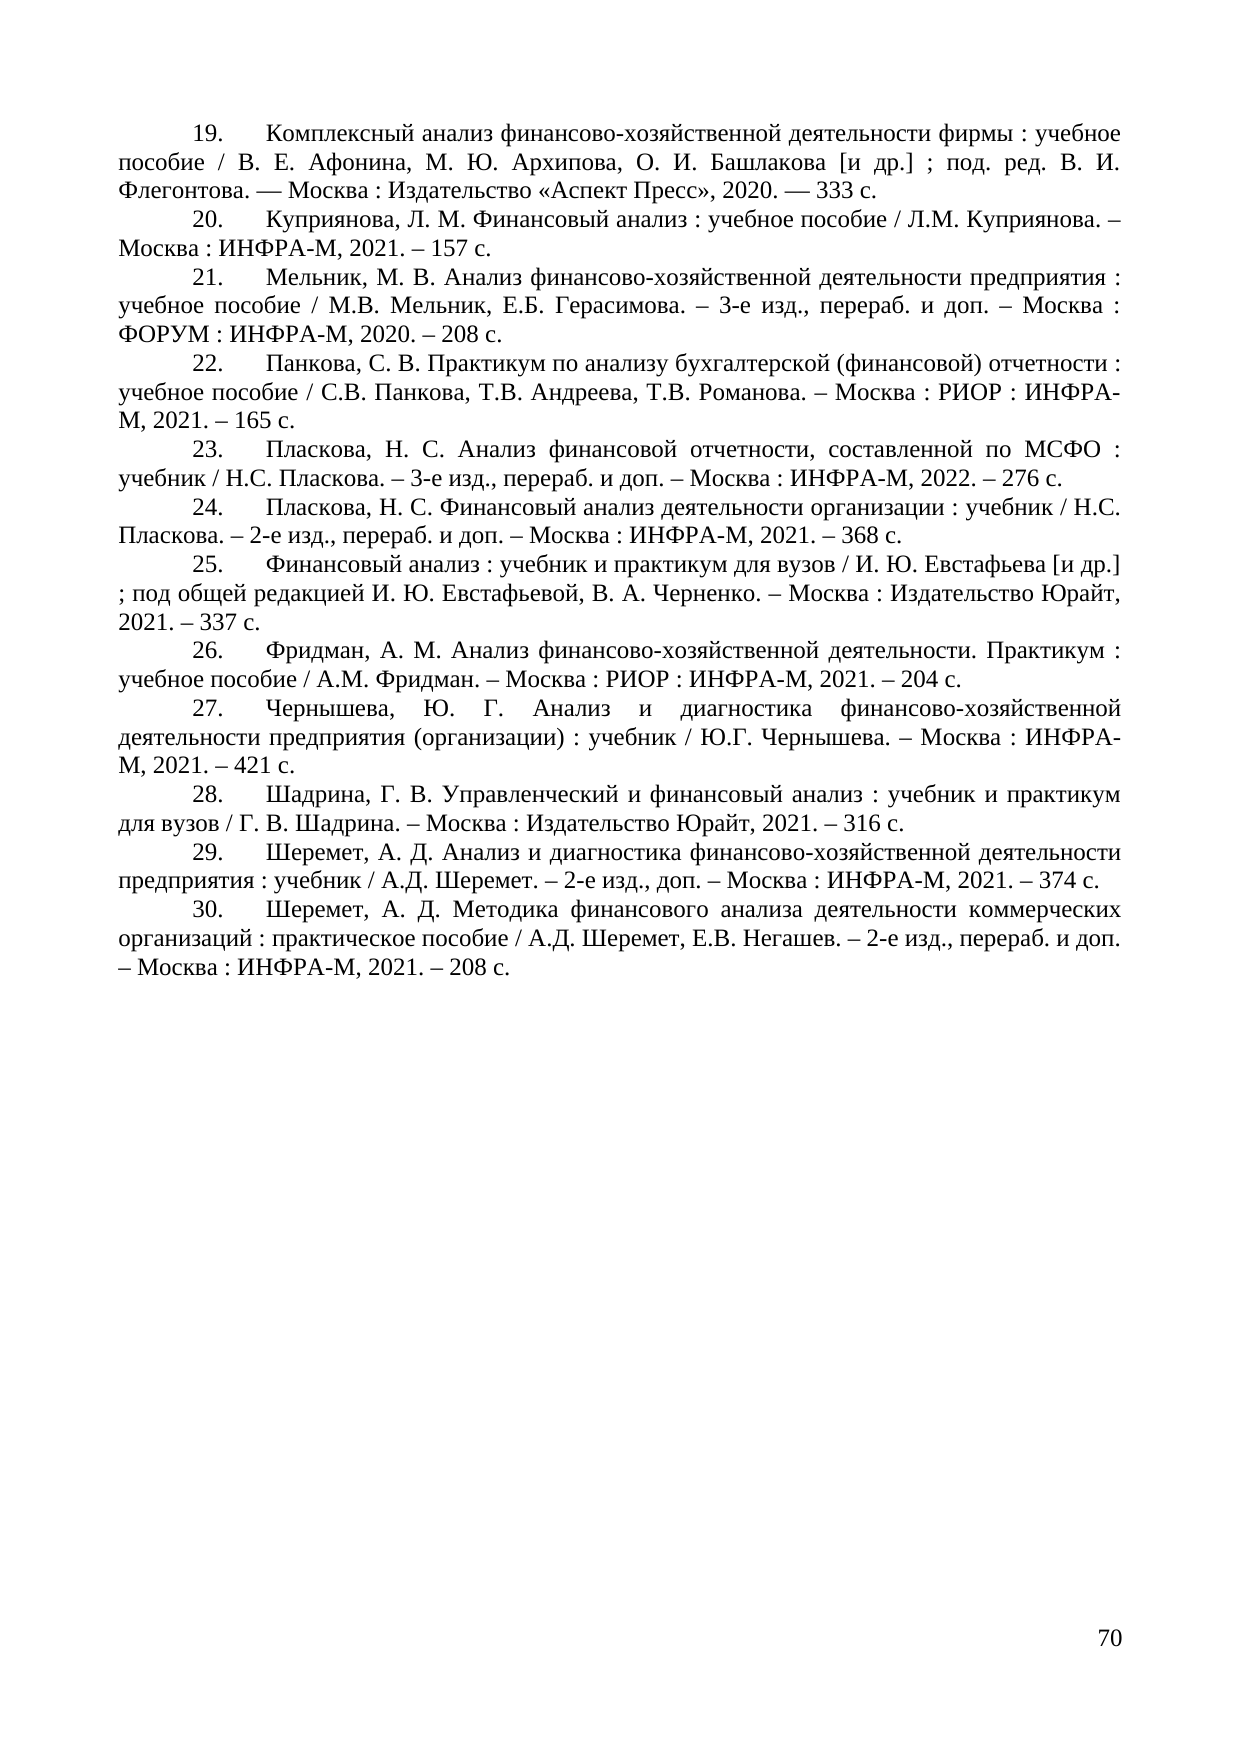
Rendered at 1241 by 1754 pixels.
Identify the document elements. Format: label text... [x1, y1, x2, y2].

list Шеремет, А. Д. Методика финансового анализа деятельности коммерческих организаций : практическое пособие / А.Д. Шеремет, Е.В. Негашев. – 2-е изд., перераб. и доп. – Москва : ИНФРА-М, 2021. – 208 с. [118, 894, 1122, 981]
list Комплексный анализ финансово-хозяйственной деятельности фирмы : учебное пособие / В. Е. Афонина, М. Ю. Архипова, О. И. Башлакова [и др.] ; под. ред. В. И. Флегонтова. — Москва : Издательство «Аспект Пресс», 2020. — 333 с. [118, 118, 1122, 204]
list Чернышева, Ю. Г. Анализ и диагностика финансово-хозяйственной деятельности предприятия (организации) : учебник / Ю.Г. Чернышева. – Москва : ИНФРА-М, 2021. – 421 с. [118, 693, 1122, 779]
list Мельник, М. В. Анализ финансово-хозяйственной деятельности предприятия : учебное пособие / М.В. Мельник, Е.Б. Герасимова. – 3-е изд., перераб. и доп. – Москва : ФОРУМ : ИНФРА-М, 2020. – 208 с. [118, 262, 1122, 348]
list Пласкова, Н. С. Анализ финансовой отчетности, составленной по МСФО : учебник / Н.С. Пласкова. – 3-е изд., перераб. и доп. – Москва : ИНФРА-М, 2022. – 276 c. [118, 434, 1122, 492]
list Финансовый анализ : учебник и практикум для вузов / И. Ю. Евстафьева [и др.] ; под общей редакцией И. Ю. Евстафьевой, В. А. Черненко. – Москва : Издательство Юрайт, 2021. – 337 с. [118, 549, 1122, 636]
list Куприянова, Л. М. Финансовый анализ : учебное пособие / Л.М. Куприянова. – Москва : ИНФРА-М, 2021. – 157 с. [118, 204, 1122, 262]
list Шеремет, А. Д. Анализ и диагностика финансово-хозяйственной деятельности предприятия : учебник / А.Д. Шеремет. – 2-е изд., доп. – Москва : ИНФРА-М, 2021. – 374 с. [118, 837, 1122, 894]
list Пласкова, Н. С. Финансовый анализ деятельности организации : учебник / Н.С. Пласкова. – 2-е изд., перераб. и доп. – Москва : ИНФРА-М, 2021. – 368 с. [118, 492, 1122, 549]
list Фридман, А. М. Анализ финансово-хозяйственной деятельности. Практикум : учебное пособие / А.М. Фридман. – Москва : РИОР : ИНФРА-М, 2021. – 204 с. [118, 636, 1122, 693]
list Панкова, С. В. Практикум по анализу бухгалтерской (финансовой) отчетности : учебное пособие / С.В. Панкова, Т.В. Андреева, Т.В. Романова. – Москва : РИОР : ИНФРА-М, 2021. – 165 с. [118, 348, 1122, 434]
list Шадрина, Г. В. Управленческий и финансовый анализ : учебник и практикум для вузов / Г. В. Шадрина. – Москва : Издательство Юрайт, 2021. – 316 с. [118, 779, 1122, 837]
